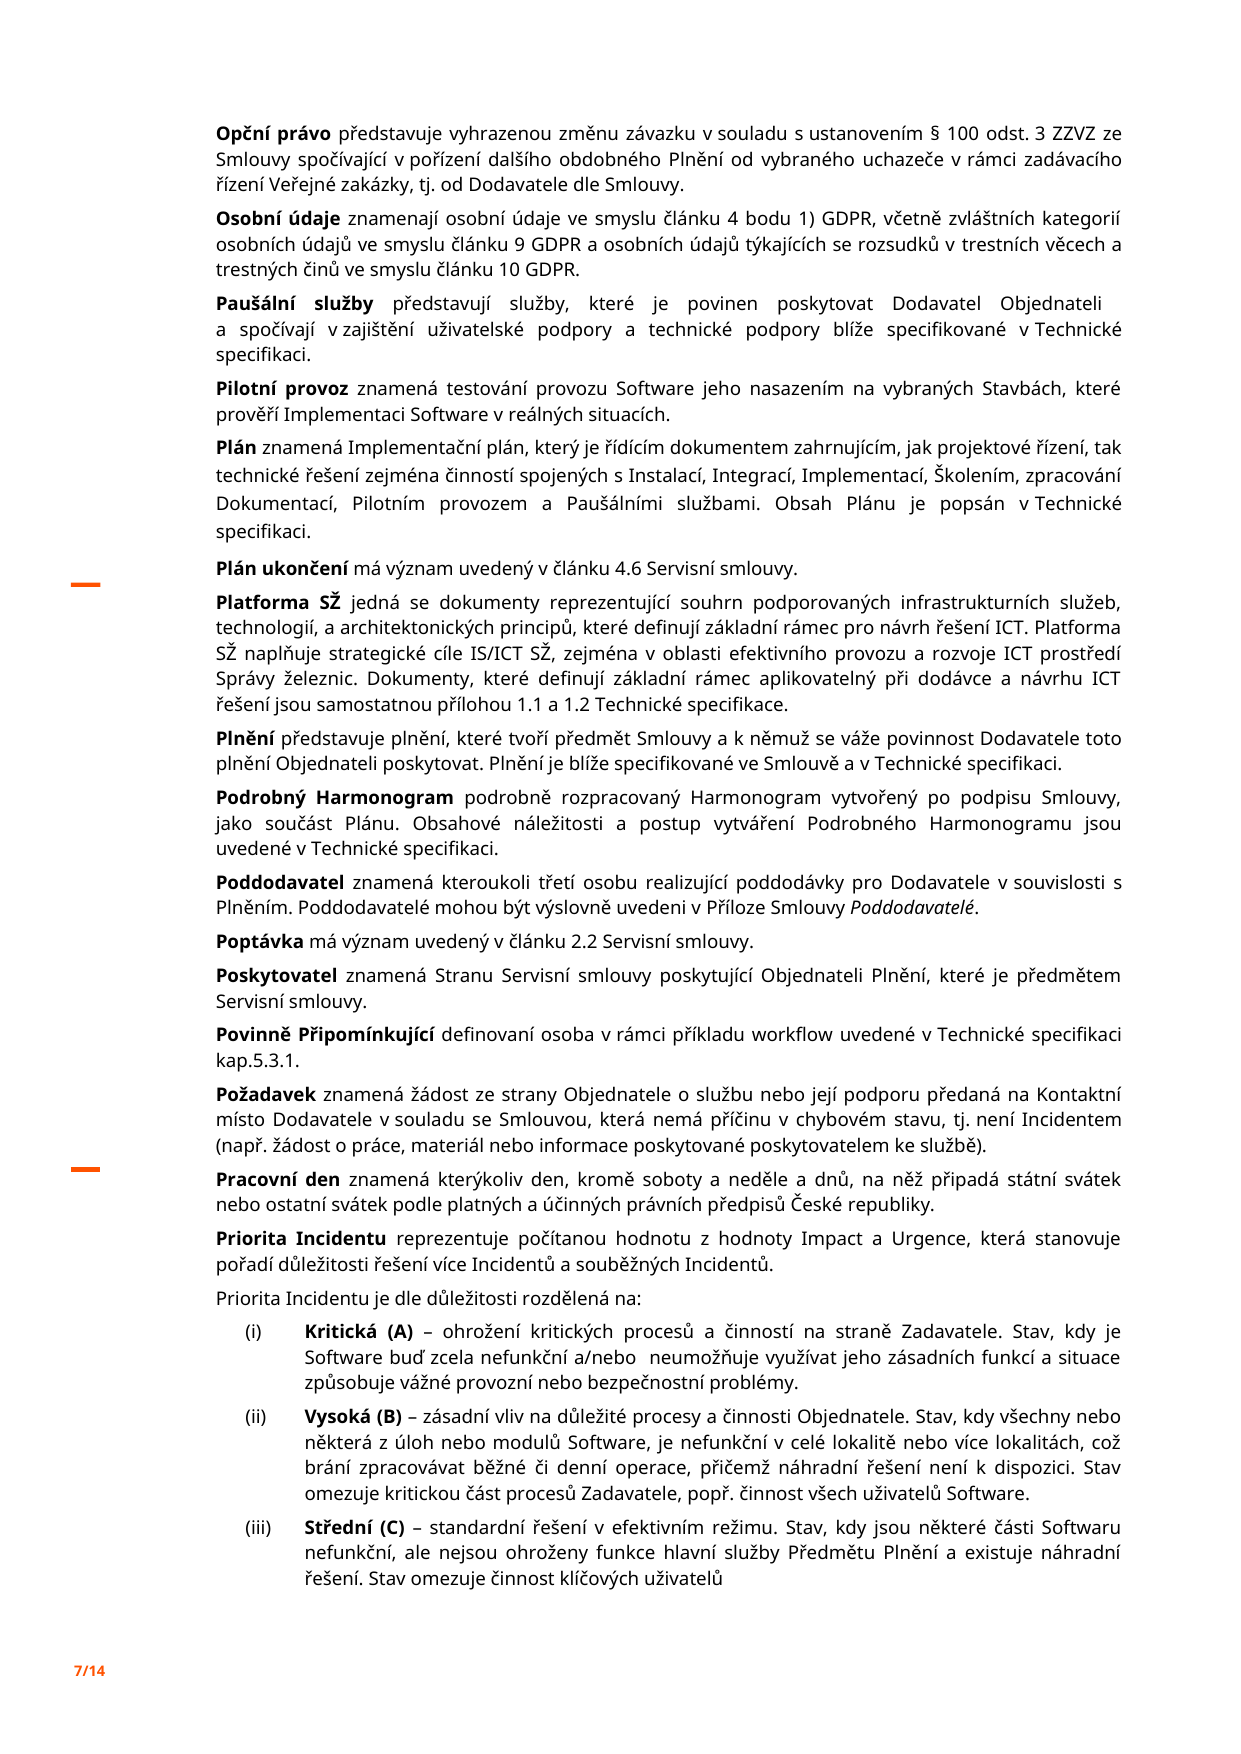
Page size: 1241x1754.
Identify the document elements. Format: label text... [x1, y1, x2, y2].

text Paušální služby představují služby, které je povinen poskytovat Dodavatel Objednateli a spočívají v zajištění uživatelské podpory a technické podpory blíže specifikované v Technické specifikaci. [216, 290, 1122, 367]
text Poptávka má význam uvedený v článku 2.2 Servisní smlouvy. [216, 928, 1122, 954]
list Priorita Incidentu reprezentuje počítanou hodnotu z hodnoty Impact a Urgence, která stanovuje pořadí důležitosti řešení více Incidentů a souběžných Incidentů. [216, 1225, 1122, 1276]
text Pilotní provoz znamená testování provozu Software jeho nasazením na vybraných Stavbách, které prověří Implementaci Software v reálných situacích. [216, 375, 1122, 426]
list Pracovní den znamená kterýkoliv den, kromě soboty a neděle a dnů, na něž připadá státní svátek nebo ostatní svátek podle platných a účinných právních předpisů České republiky. [216, 1166, 1122, 1217]
list Plnění představuje plnění, které tvoří předmět Smlouvy a k němuž se váže povinnost Dodavatele toto plnění Objednateli poskytovat. Plnění je blíže specifikované ve Smlouvě a v Technické specifikaci. [216, 725, 1122, 776]
list Kritická (A) – ohrožení kritických procesů a činností na straně Zadavatele. Stav, kdy je Software buď zcela nefunkční a/nebo neumožňuje využívat jeho zásadních funkcí a situace způsobuje vážné provozní nebo bezpečnostní problémy. [245, 1319, 1122, 1395]
text Plán ukončení má význam uvedený v článku 4.6 Servisní smlouvy. [216, 555, 1122, 581]
list Poddodavatel znamená kteroukoli třetí osobu realizující poddodávky pro Dodavatele v souvislosti s Plněním. Poddodavatelé mohou být výslovně uvedeni v Příloze Smlouvy Poddodavatelé. [216, 869, 1122, 920]
list Poskytovatel znamená Stranu Servisní smlouvy poskytující Objednateli Plnění, které je předmětem Servisní smlouvy. [216, 962, 1122, 1013]
list Platforma SŽ jedná se dokumenty reprezentující souhrn podporovaných infrastrukturních služeb, technologií, a architektonických principů, které definují základní rámec pro návrh řešení ICT. Platforma SŽ naplňuje strategické cíle IS/ICT SŽ, zejména v oblasti efektivního provozu a rozvoje ICT prostředí Správy železnic. Dokumenty, které definují základní rámec aplikovatelný při dodávce a návrhu ICT řešení jsou samostatnou přílohou 1.1 a 1.2 Technické specifikace. [216, 589, 1122, 717]
list Vysoká (B) – zásadní vliv na důležité procesy a činnosti Objednatele. Stav, kdy všechny nebo některá z úloh nebo modulů Software, je nefunkční v celé lokalitě nebo více lokalitách, což brání zpracovávat běžné či denní operace, přičemž náhradní řešení není k dispozici. Stav omezuje kritickou část procesů Zadavatele, popř. činnost všech uživatelů Software. [245, 1403, 1122, 1506]
list Osobní údaje znamenají osobní údaje ve smyslu článku 4 bodu 1) GDPR, včetně zvláštních kategorií osobních údajů ve smyslu článku 9 GDPR a osobních údajů týkajících se rozsudků v trestních věcech a trestných činů ve smyslu článku 10 GDPR. [216, 206, 1122, 282]
list Střední (C) – standardní řešení v efektivním režimu. Stav, kdy jsou některé části Softwaru nefunkční, ale nejsou ohroženy funkce hlavní služby Předmětu Plnění a existuje náhradní řešení. Stav omezuje činnost klíčových uživatelů [245, 1514, 1122, 1591]
text Plán znamená Implementační plán, který je řídícím dokumentem zahrnujícím, jak projektové řízení, tak technické řešení zejména činností spojených s Instalací, Integrací, Implementací, Školením, zpracování Dokumentací, Pilotním provozem a Paušálními službami. Obsah Plánu je popsán v Technické specifikaci. [216, 435, 1122, 544]
list Opční právo představuje vyhrazenou změnu závazku v souladu s ustanovením § 100 odst. 3 ZZVZ ze Smlouvy spočívající v pořízení dalšího obdobného Plnění od vybraného uchazeče v rámci zadávacího řízení Veřejné zakázky, tj. od Dodavatele dle Smlouvy. [216, 121, 1122, 197]
list Požadavek znamená žádost ze strany Objednatele o službu nebo její podporu předaná na Kontaktní místo Dodavatele v souladu se Smlouvou, která nemá příčinu v chybovém stavu, tj. není Incidentem (např. žádost o práce, materiál nebo informace poskytované poskytovatelem ke službě). [216, 1081, 1122, 1158]
text Podrobný Harmonogram podrobně rozpracovaný Harmonogram vytvořený po podpisu Smlouvy, jako součást Plánu. Obsahové náležitosti a postup vytváření Podrobného Harmonogramu jsou uvedené v Technické specifikaci. [216, 784, 1122, 861]
list Povinně Připomínkující definovaní osoba v rámci příkladu workflow uvedené v Technické specifikaci kap.5.3.1. [216, 1022, 1122, 1073]
list Priorita Incidentu je dle důležitosti rozdělená na: [216, 1285, 1122, 1310]
